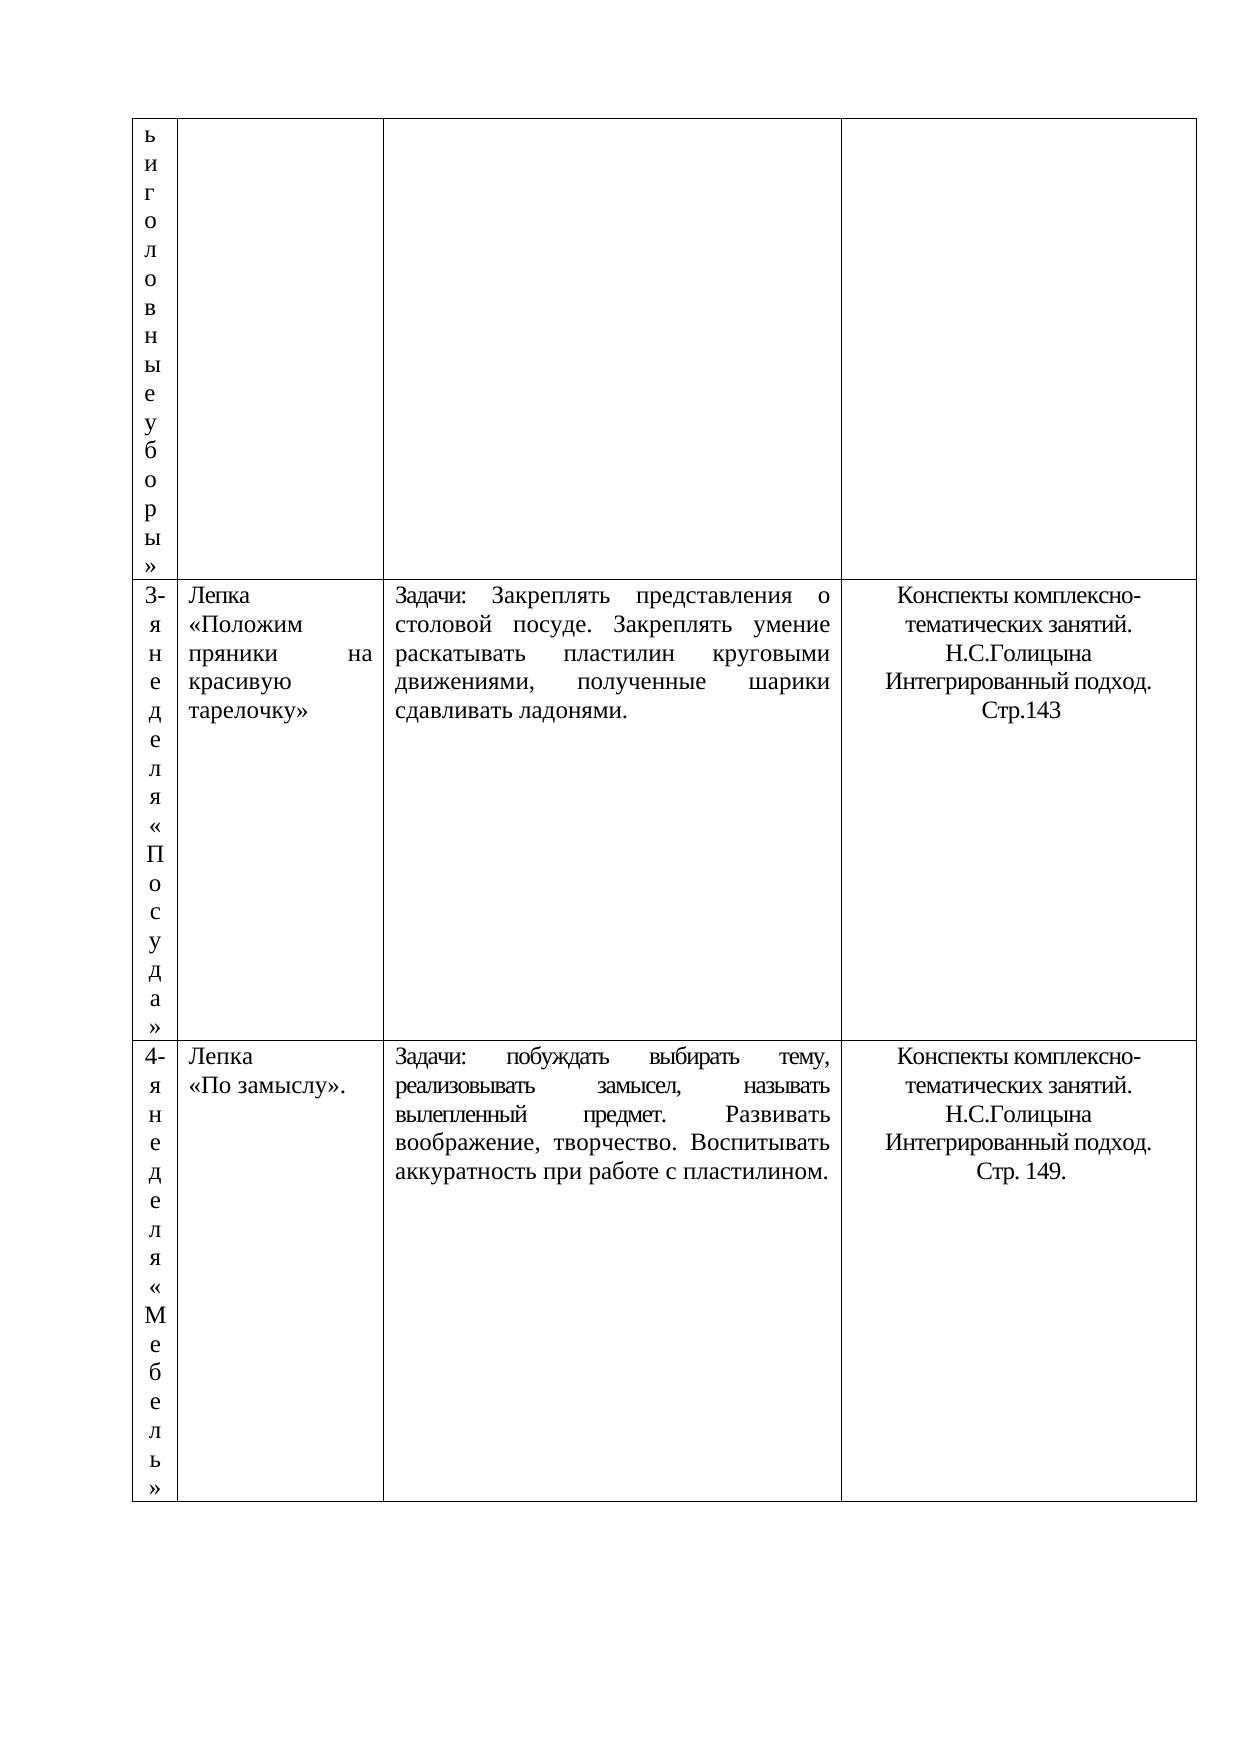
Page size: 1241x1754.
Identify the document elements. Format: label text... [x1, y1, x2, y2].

table_cell 4-я неделя «Мебель» [133, 1041, 177, 1501]
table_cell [178, 119, 383, 579]
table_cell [842, 119, 1196, 579]
table_cell 3-я неделя «Посуда» [133, 580, 177, 1040]
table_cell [384, 119, 841, 579]
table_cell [133, 119, 177, 579]
table_cell Лепка «Положим пряники на красивую тарелочку» [178, 580, 383, 1040]
table_cell Задачи: побуждать выбирать тему, реализовывать замысел, называть вылепленный предмет. Развивать воображение, творчество. Воспитывать аккуратность при работе с пластилином. [384, 1041, 841, 1501]
table_cell Лепка «По замыслу». [178, 1041, 383, 1501]
table_cell Задачи: Закреплять представления о столовой посуде. Закреплять умение раскатывать пластилин круговыми движениями, полученные шарики сдавливать ладонями. [384, 580, 841, 1040]
table_cell Конспекты комплексно-тематических занятий. Н.С.Голицына Интегрированный подход. Стр.143 [842, 580, 1196, 1040]
table_cell Конспекты комплексно-тематических занятий. Н.С.Голицына Интегрированный подход. Стр. 149. [842, 1041, 1196, 1501]
